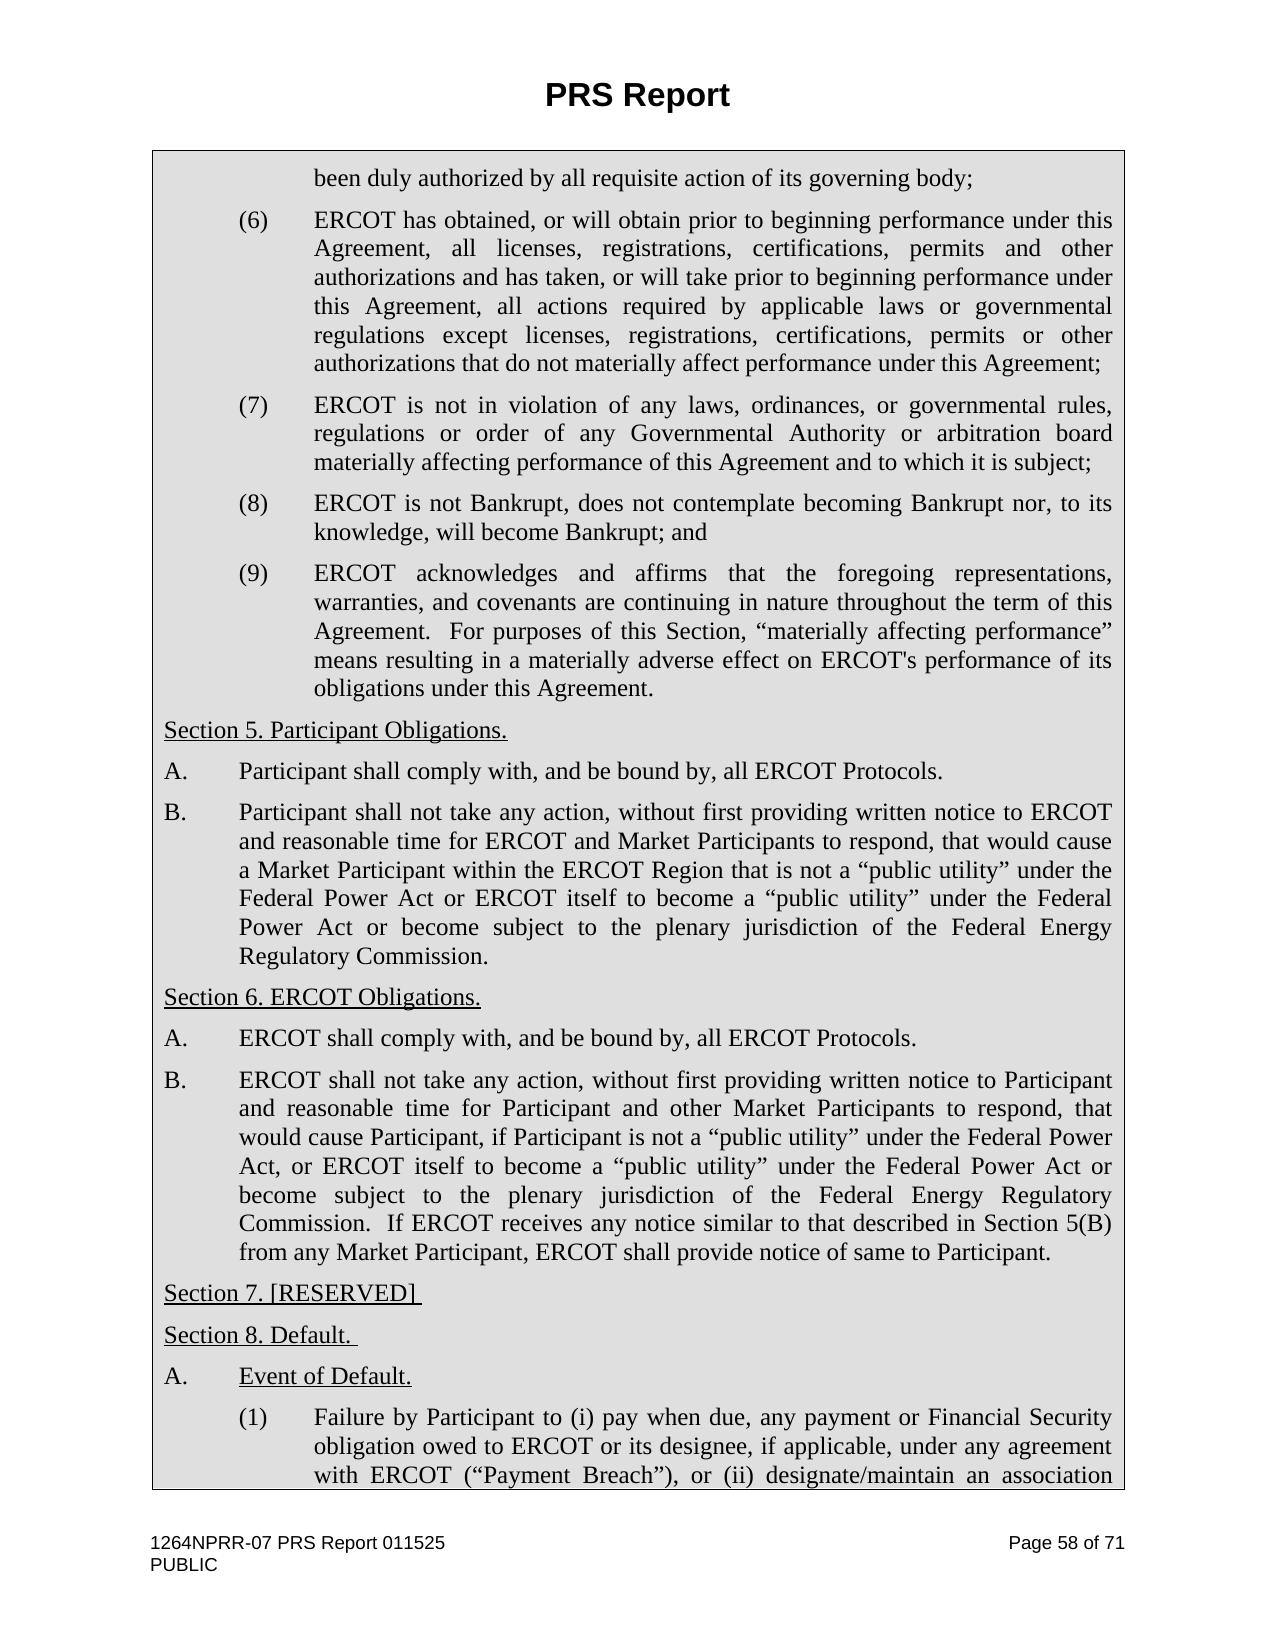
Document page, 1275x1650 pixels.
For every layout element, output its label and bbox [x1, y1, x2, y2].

table_header [153, 151, 1124, 1488]
